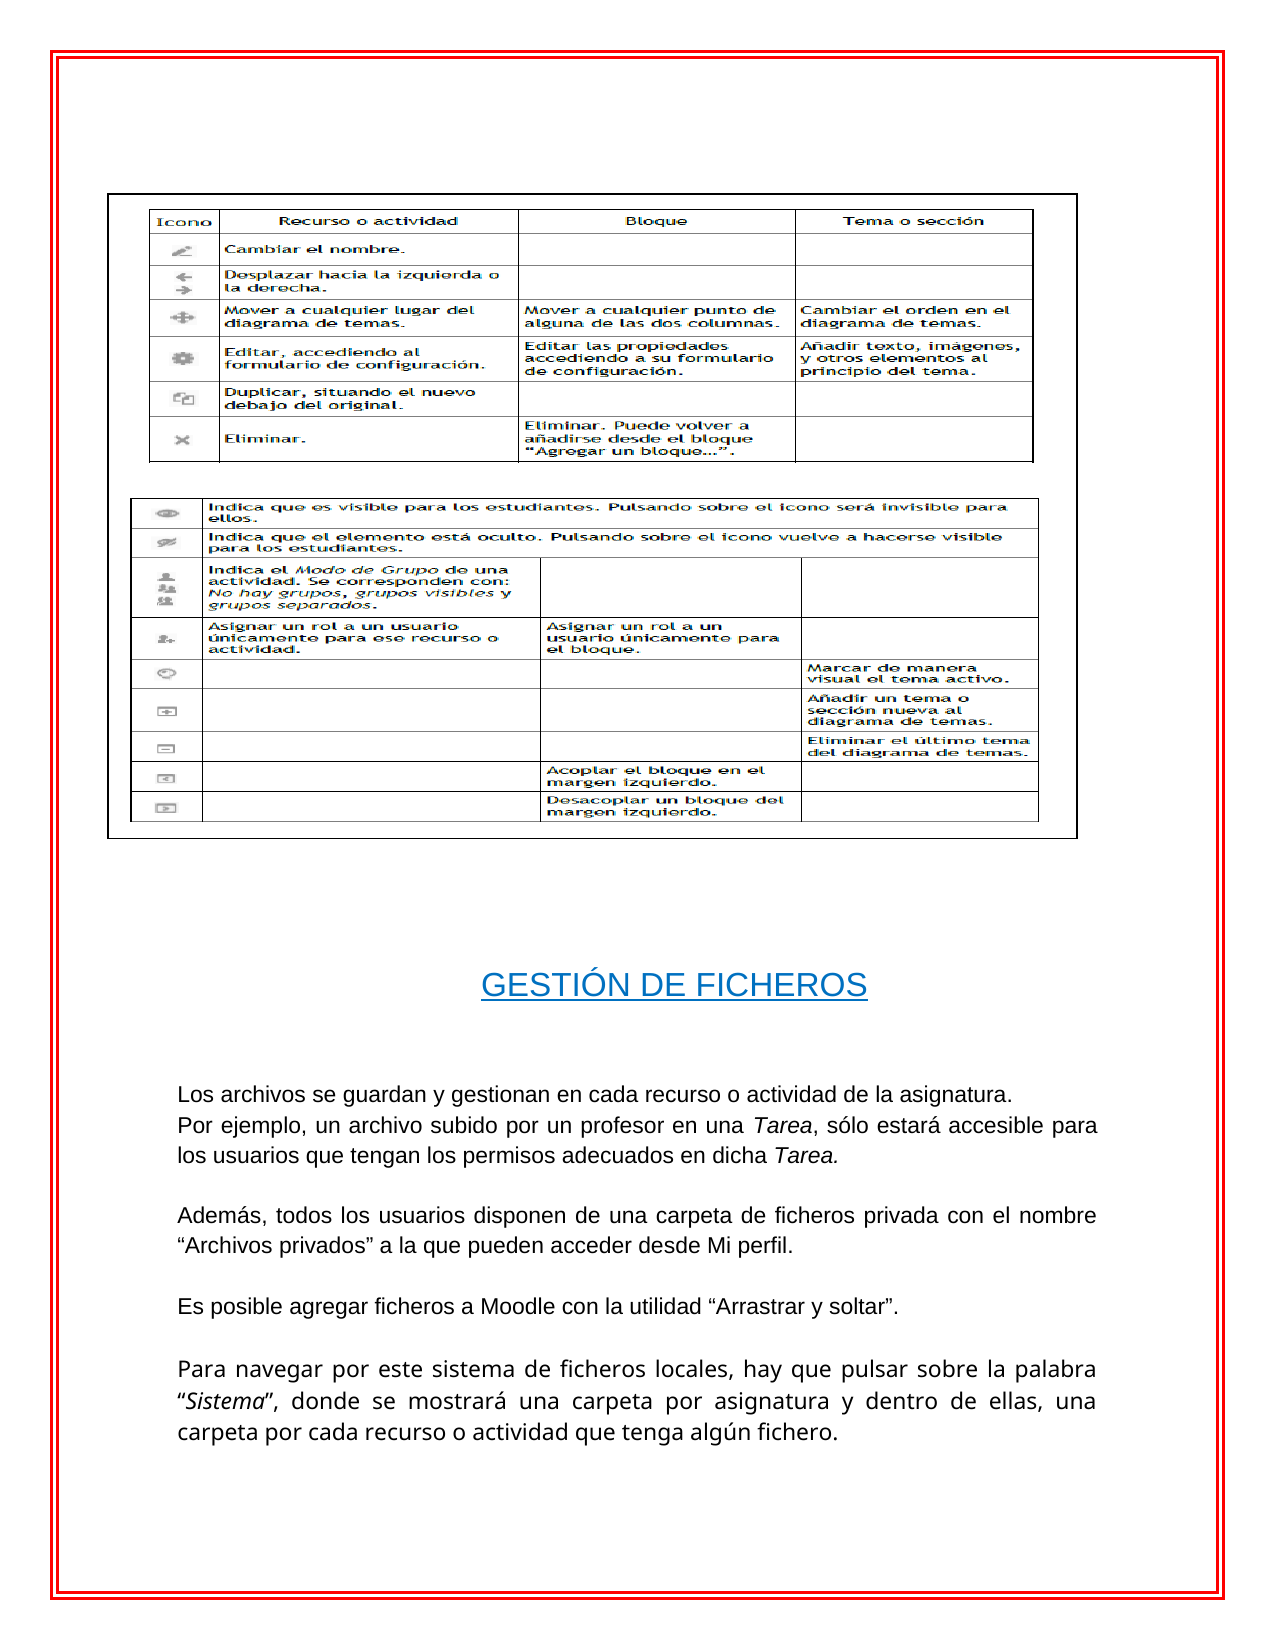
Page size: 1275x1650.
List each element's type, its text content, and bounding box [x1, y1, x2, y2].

picture [122, 492, 1059, 824]
text GESTIÓN DE FICHEROS [177, 965, 1098, 1004]
picture [122, 201, 1043, 474]
text Por ejemplo, un archivo subido por un profesor en una Tarea, sólo estará accesible para los usuarios que tengan los permisos adecuados en dicha Tarea. [177, 1112, 1098, 1168]
text Para navegar por este sistema de ficheros locales, hay que pulsar sobre la palabra “Sistema”, donde se mostrará una carpeta por asignatura y dentro de ellas, una carpeta por cada recurso o actividad que tenga algún fichero. [177, 1353, 1098, 1447]
text Además, todos los usuarios disponen de una carpeta de ficheros privada con el nombre “Archivos privados” a la que pueden acceder desde Mi perfil. [177, 1202, 1098, 1259]
text Los archivos se guardan y gestionan en cada recurso o actividad de la asignatura. [177, 1081, 1098, 1108]
text Es posible agregar ficheros a Moodle con la utilidad “Arrastrar y soltar”. [177, 1293, 1098, 1319]
